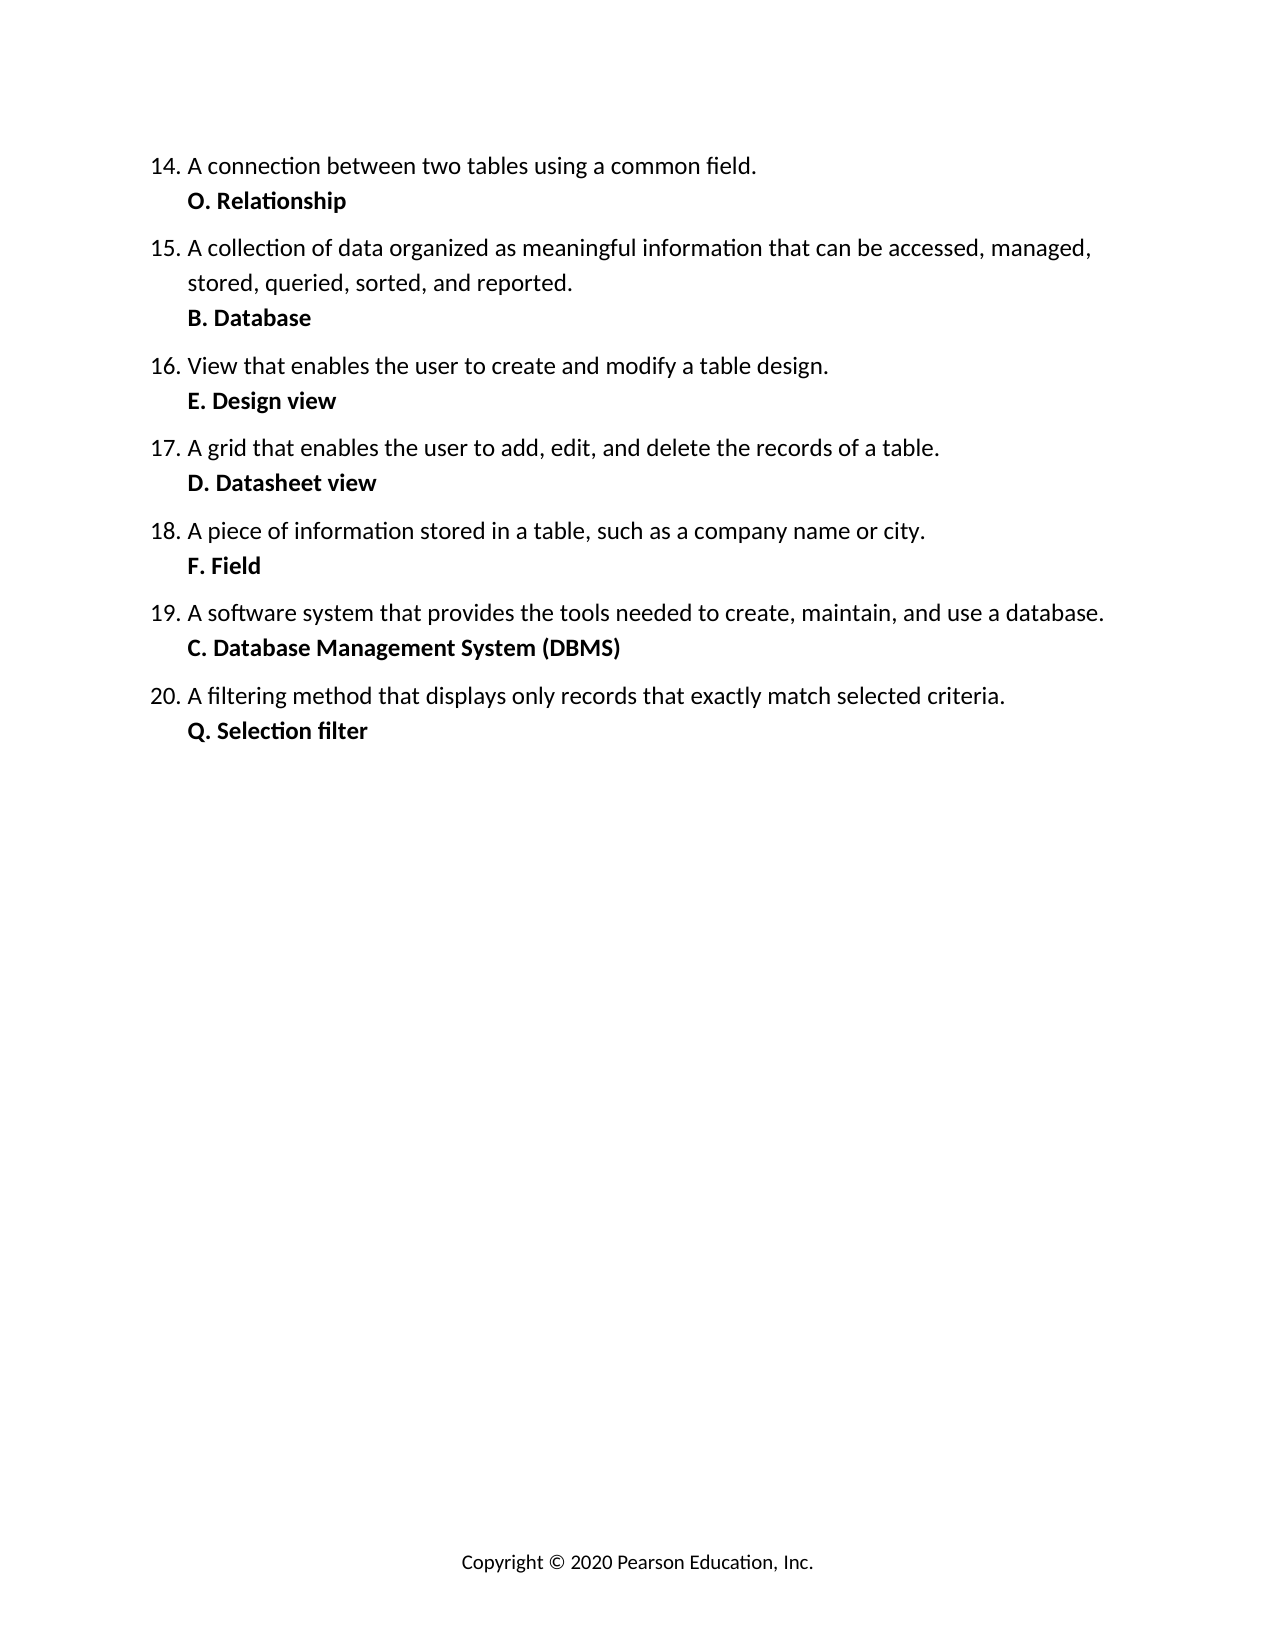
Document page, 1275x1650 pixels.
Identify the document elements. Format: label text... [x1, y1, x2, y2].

text 15. A collection of data organized as meaningful information that can be accessed, managed, stored, queried, sorted, and reported. B. Database [150, 232, 1125, 333]
text 18. A piece of information stored in a table, such as a company name or city. F. Field [150, 515, 1125, 581]
text 16. View that enables the user to create and modify a table design. E. Design view [150, 350, 1125, 416]
text 14. A connection between two tables using a common field. O. Relationship [150, 150, 1125, 216]
text 17. A grid that enables the user to add, edit, and delete the records of a table. D. Datasheet view [150, 432, 1125, 498]
text 20. A filtering method that displays only records that exactly match selected criteria. Q. Selection filter [150, 680, 1125, 746]
text 19. A software system that provides the tools needed to create, maintain, and use a database. C. Database Management System (DBMS) [150, 597, 1125, 663]
